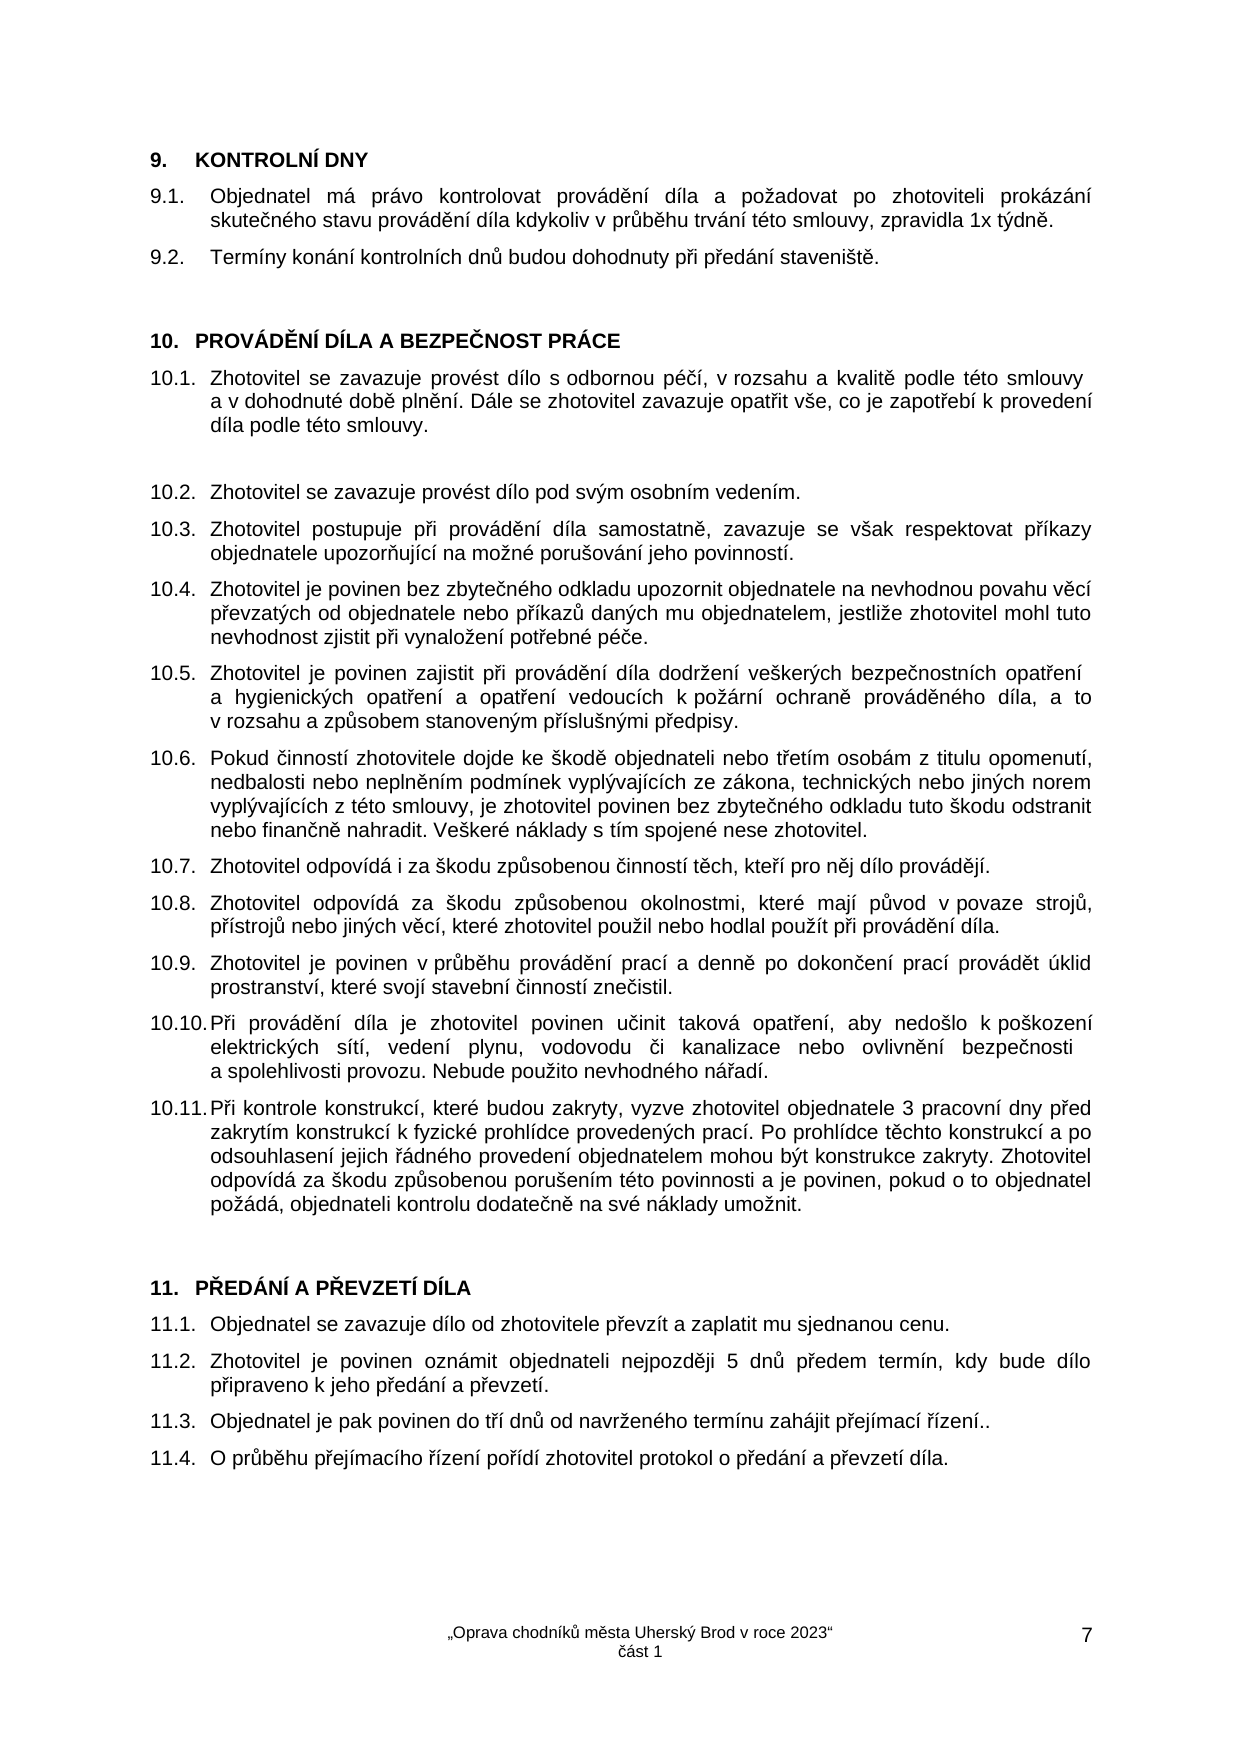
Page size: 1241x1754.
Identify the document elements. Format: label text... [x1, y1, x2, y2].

subtitle Zhotovitel postupuje při provádění díla samostatně, zavazuje se však respektovat příkazy objednatele upozorňující na možné porušování jeho povinností. [150, 516, 1093, 564]
subtitle Předání a převzetí díla [150, 1276, 1093, 1300]
subtitle Zhotovitel se zavazuje provést dílo s odbornou péčí, v rozsahu a kvalitě podle této smlouvy a v dohodnuté době plnění. Dále se zhotovitel zavazuje opatřit vše, co je zapotřebí k provedení díla podle této smlouvy. [150, 365, 1093, 437]
subtitle Zhotovitel je povinen zajistit při provádění díla dodržení veškerých bezpečnostních opatření a hygienických opatření a opatření vedoucích k požární ochraně prováděného díla, a to v rozsahu a způsobem stanoveným příslušnými předpisy. [150, 661, 1093, 733]
subtitle Při kontrole konstrukcí, které budou zakryty, vyzve zhotovitel objednatele 3 pracovní dny před zakrytím konstrukcí k fyzické prohlídce provedených prací. Po prohlídce těchto konstrukcí a po odsouhlasení jejich řádného provedení objednatelem mohou být konstrukce zakryty. Zhotovitel odpovídá za škodu způsobenou porušením této povinnosti a je povinen, pokud o to objednatel požádá, objednateli kontrolu dodatečně na své náklady umožnit. [150, 1096, 1093, 1215]
subtitle Objednatel je pak povinen do tří dnů od navrženého termínu zahájit přejímací řízení.. [150, 1409, 1093, 1433]
subtitle Provádění díla a bezpečnost práce [150, 329, 1093, 353]
subtitle Objednatel má právo kontrolovat provádění díla a požadovat po zhotoviteli prokázání skutečného stavu provádění díla kdykoliv v průběhu trvání této smlouvy, zpravidla 1x týdně. [150, 184, 1093, 232]
subtitle Zhotovitel odpovídá i za škodu způsobenou činností těch, kteří pro něj dílo provádějí. [150, 854, 1093, 878]
subtitle Zhotovitel je povinen bez zbytečného odkladu upozornit objednatele na nevhodnou povahu věcí převzatých od objednatele nebo příkazů daných mu objednatelem, jestliže zhotovitel mohl tuto nevhodnost zjistit při vynaložení potřebné péče. [150, 577, 1093, 649]
subtitle Při provádění díla je zhotovitel povinen učinit taková opatření, aby nedošlo k poškození elektrických sítí, vedení plynu, vodovodu či kanalizace nebo ovlivnění bezpečnosti a spolehlivosti provozu. Nebude použito nevhodného nářadí. [150, 1011, 1093, 1083]
subtitle Zhotovitel odpovídá za škodu způsobenou okolnostmi, které mají původ v povaze strojů, přístrojů nebo jiných věcí, které zhotovitel použil nebo hodlal použít při provádění díla. [150, 890, 1093, 938]
subtitle Objednatel se zavazuje dílo od zhotovitele převzít a zaplatit mu sjednanou cenu. [150, 1312, 1093, 1336]
subtitle O průběhu přejímacího řízení pořídí zhotovitel protokol o předání a převzetí díla. [150, 1446, 1093, 1469]
subtitle Termíny konání kontrolních dnů budou dohodnuty při předání staveniště. [150, 244, 1093, 268]
subtitle Zhotovitel je povinen v průběhu provádění prací a denně po dokončení prací provádět úklid prostranství, které svojí stavební činností znečistil. [150, 951, 1093, 999]
subtitle Pokud činností zhotovitele dojde ke škodě objednateli nebo třetím osobám z titulu opomenutí, nedbalosti nebo neplněním podmínek vyplývajících ze zákona, technických nebo jiných norem vyplývajících z této smlouvy, je zhotovitel povinen bez zbytečného odkladu tuto škodu odstranit nebo finančně nahradit. Veškeré náklady s tím spojené nese zhotovitel. [150, 746, 1093, 841]
subtitle KONTROLNÍ DNY [150, 148, 1093, 172]
subtitle Zhotovitel je povinen oznámit objednateli nejpozději 5 dnů předem termín, kdy bude dílo připraveno k jeho předání a převzetí. [150, 1349, 1093, 1397]
subtitle Zhotovitel se zavazuje provést dílo pod svým osobním vedením. [150, 480, 1093, 504]
